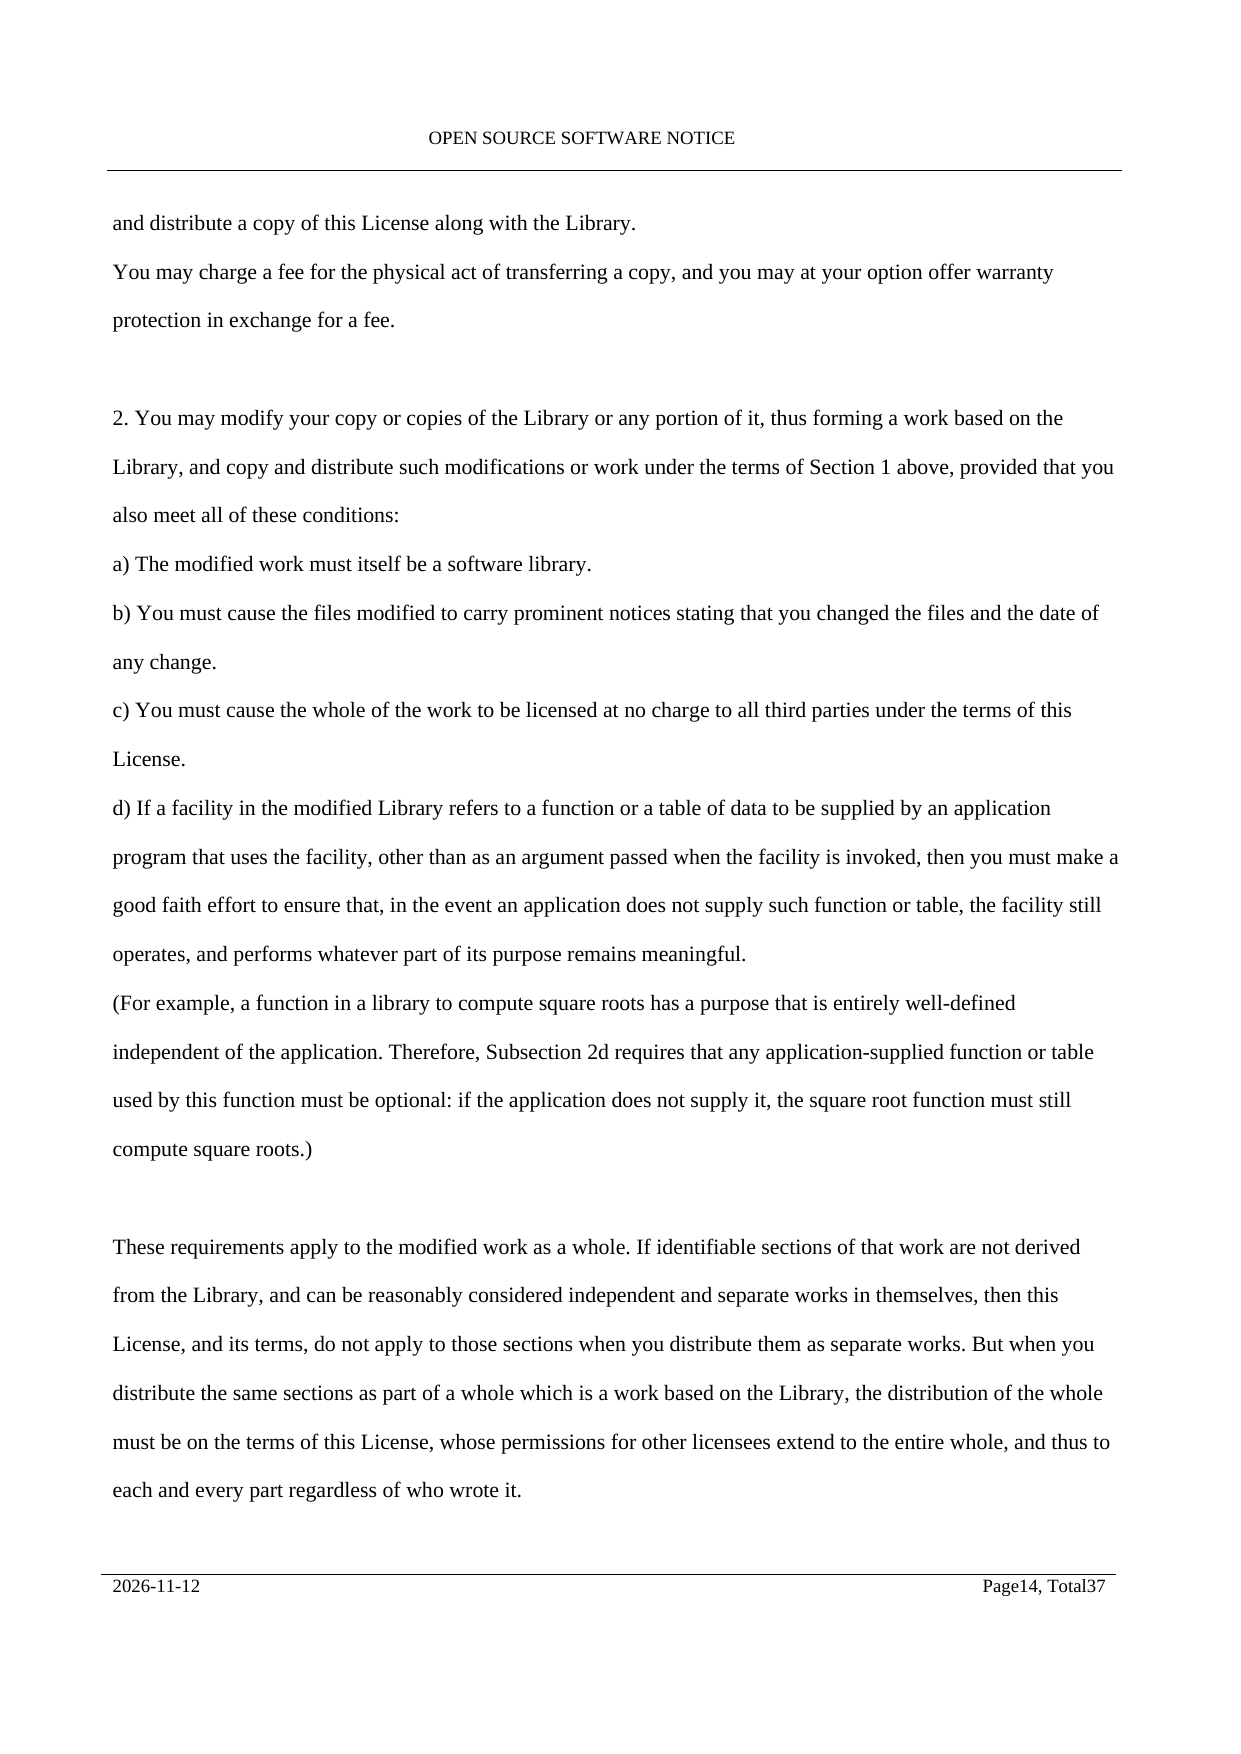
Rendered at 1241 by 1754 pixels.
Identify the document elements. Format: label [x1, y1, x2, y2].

text [112, 206, 1128, 1506]
